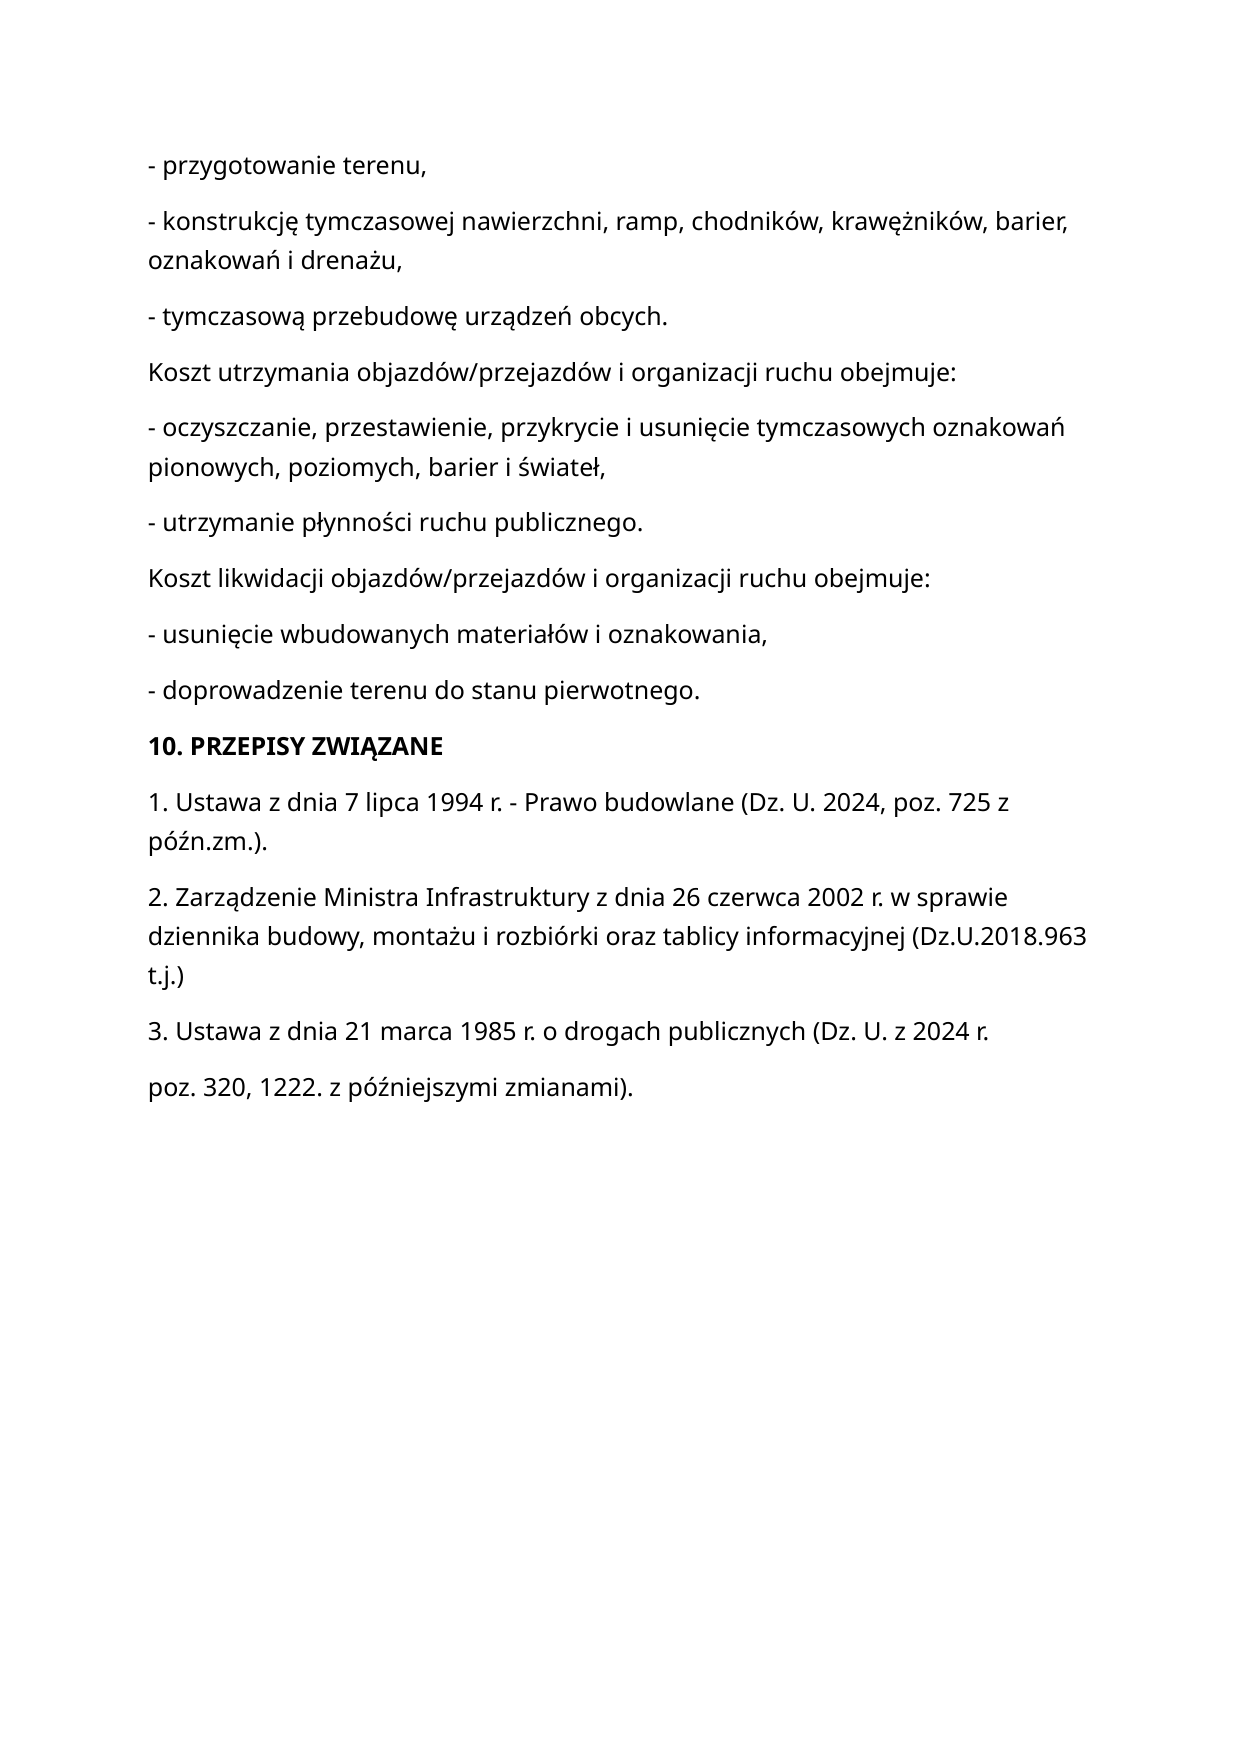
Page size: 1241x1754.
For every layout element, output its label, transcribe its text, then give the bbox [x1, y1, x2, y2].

text 2. Zarządzenie Ministra Infrastruktury z dnia 26 czerwca 2002 r. w sprawie dziennika budowy, montażu i rozbiórki oraz tablicy informacyjnej (Dz.U.2018.963 t.j.) [148, 879, 1093, 992]
text - doprowadzenie terenu do stanu pierwotnego. [148, 673, 1093, 707]
text - utrzymanie płynności ruchu publicznego. [148, 505, 1093, 539]
text - oczyszczanie, przestawienie, przykrycie i usunięcie tymczasowych oznakowań pionowych, poziomych, barier i świateł, [148, 410, 1093, 483]
text poz. 320, 1222. z późniejszymi zmianami). [148, 1069, 1093, 1103]
text - konstrukcję tymczasowej nawierzchni, ramp, chodników, krawężników, barier, oznakowań i drenażu, [148, 203, 1093, 277]
text Koszt utrzymania objazdów/przejazdów i organizacji ruchu obejmuje: [148, 354, 1093, 388]
text 3. Ustawa z dnia 21 marca 1985 r. o drogach publicznych (Dz. U. z 2024 r. [148, 1013, 1093, 1047]
text 10. PRZEPISY ZWIĄZANE [148, 728, 1093, 762]
text - tymczasową przebudowę urządzeń obcych. [148, 298, 1093, 332]
text - przygotowanie terenu, [148, 148, 1093, 182]
text Koszt likwidacji objazdów/przejazdów i organizacji ruchu obejmuje: [148, 561, 1093, 595]
text 1. Ustawa z dnia 7 lipca 1994 r. - Prawo budowlane (Dz. U. 2024, poz. 725 z późn.zm.). [148, 784, 1093, 857]
text - usunięcie wbudowanych materiałów i oznakowania, [148, 617, 1093, 651]
